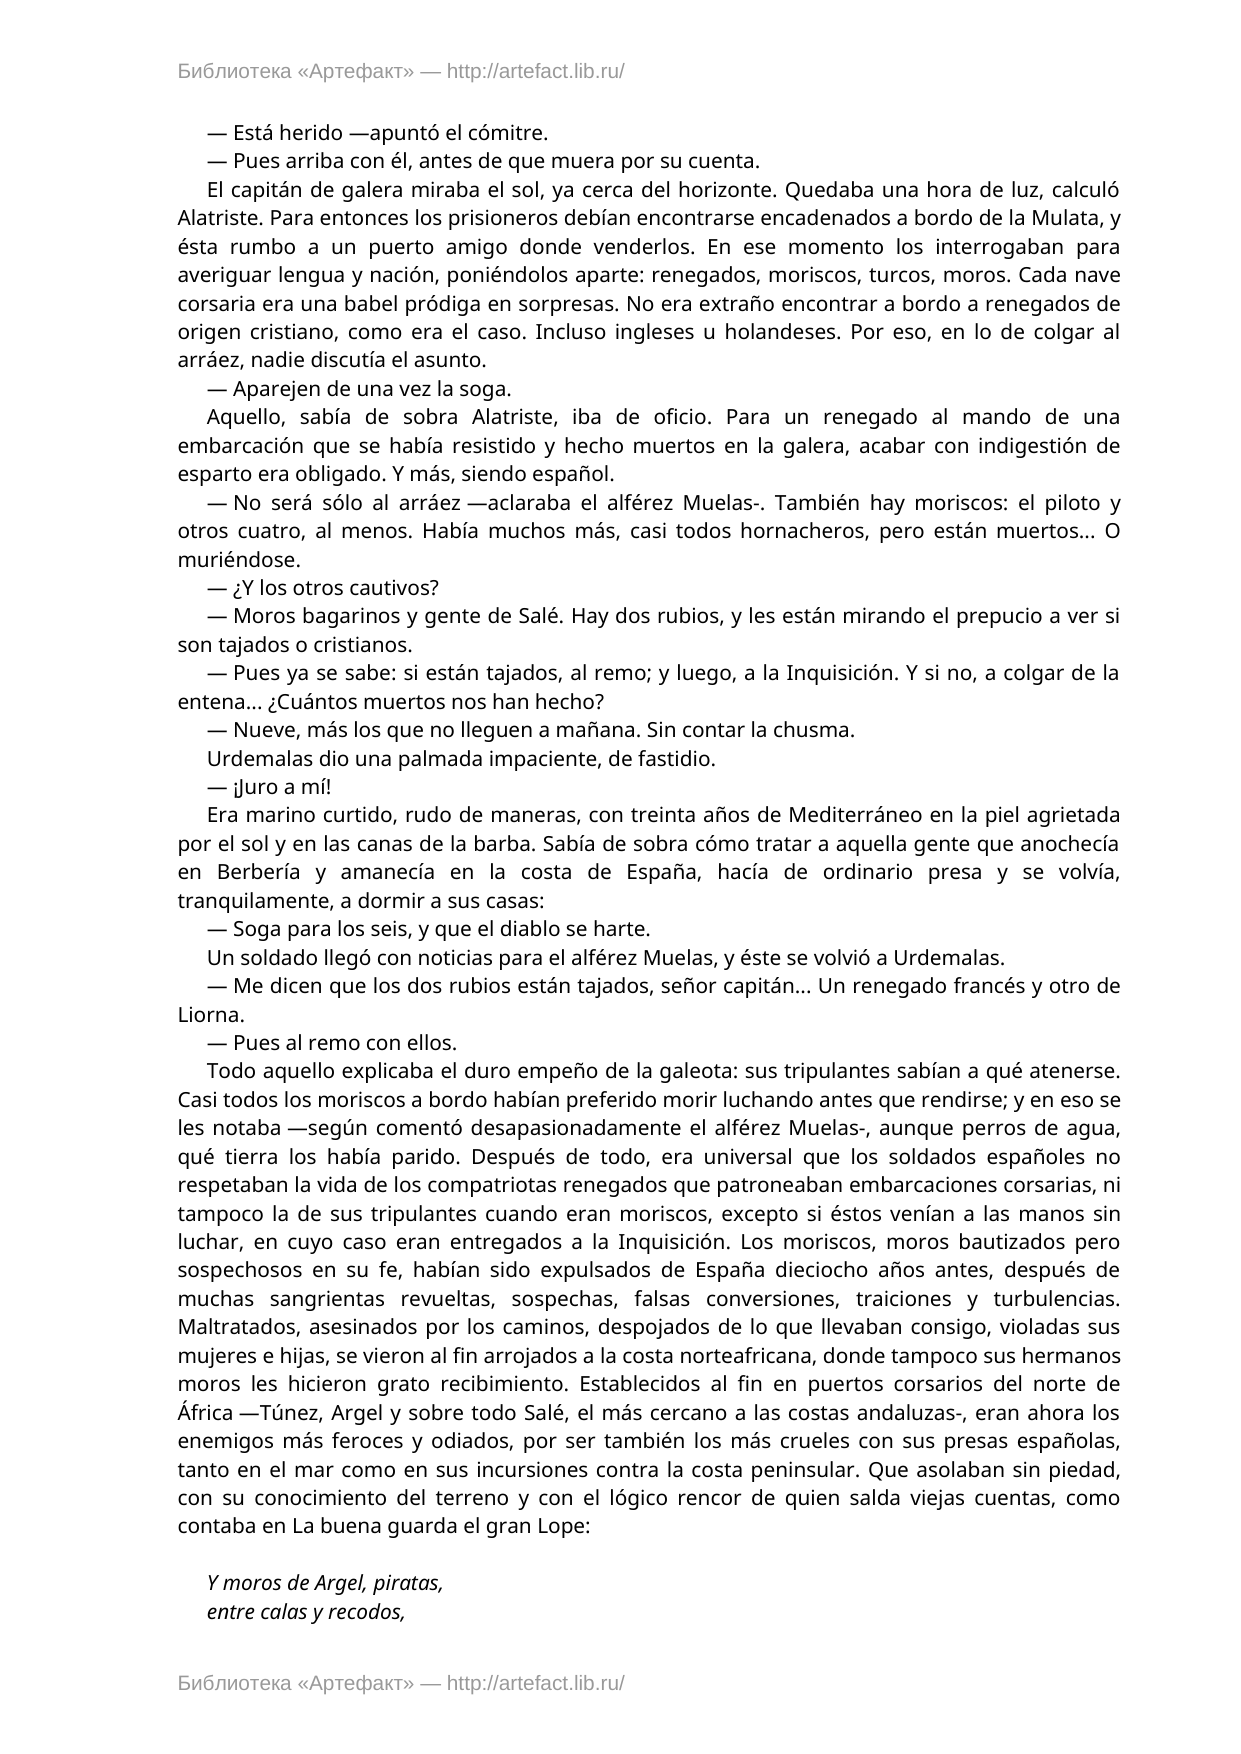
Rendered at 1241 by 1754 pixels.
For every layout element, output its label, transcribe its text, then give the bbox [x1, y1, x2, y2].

text entre calas y recodos, [177, 1597, 1122, 1625]
text — Pues ya se sabe: si están tajados, al remo; y luego, a la Inquisición. Y si no, a colgar de la entena... ¿Cuántos muertos nos han hecho? [177, 658, 1122, 715]
text — Moros bagarinos y gente de Salé. Hay dos rubios, y les están mirando el prepucio a ver si son tajados o cristianos. [177, 602, 1122, 658]
text Y moros de Argel, piratas, [177, 1568, 1122, 1597]
text — Soga para los seis, y que el diablo se harte. [177, 914, 1122, 943]
text — ¡Juro a mí! [177, 772, 1122, 801]
text — Está herido —apuntó el cómitre. [177, 118, 1122, 147]
text El capitán de galera miraba el sol, ya cerca del horizonte. Quedaba una hora de luz, calculó Alatriste. Para entonces los prisioneros debían encontrarse encadenados a bordo de la Mulata, y ésta rumbo a un puerto amigo donde venderlos. En ese momento los interrogaban para averiguar lengua y nación, poniéndolos aparte: renegados, moriscos, turcos, moros. Cada nave corsaria era una babel pródiga en sorpresas. No era extraño encontrar a bordo a renegados de origen cristiano, como era el caso. Incluso ingleses u holandeses. Por eso, en lo de colgar al arráez, nadie discutía el asunto. [177, 175, 1122, 374]
text — Aparejen de una vez la soga. [177, 374, 1122, 402]
text — Pues arriba con él, antes de que muera por su cuenta. [177, 147, 1122, 175]
text Urdemalas dio una palmada impaciente, de fastidio. [177, 744, 1122, 772]
text — Me dicen que los dos rubios están tajados, señor capitán... Un renegado francés y otro de Liorna. [177, 971, 1122, 1028]
text Todo aquello explicaba el duro empeño de la galeota: sus tripulantes sabían a qué atenerse. Casi todos los moriscos a bordo habían preferido morir luchando antes que rendirse; y en eso se les notaba —según comentó desapasionadamente el alférez Muelas-, aunque perros de agua, qué tierra los había parido. Después de todo, era universal que los soldados españoles no respetaban la vida de los compatriotas renegados que patroneaban embarcaciones corsarias, ni tampoco la de sus tripulantes cuando eran moriscos, excepto si éstos venían a las manos sin luchar, en cuyo caso eran entregados a la Inquisición. Los moriscos, moros bautizados pero sospechosos en su fe, habían sido expulsados de España dieciocho años antes, después de muchas sangrientas revueltas, sospechas, falsas conversiones, traiciones y turbulencias. Maltratados, asesinados por los caminos, despojados de lo que llevaban consigo, violadas sus mujeres e hijas, se vieron al fin arrojados a la costa norteafricana, donde tampoco sus hermanos moros les hicieron grato recibimiento. Establecidos al fin en puertos corsarios del norte de África —Túnez, Argel y sobre todo Salé, el más cercano a las costas andaluzas-, eran ahora los enemigos más feroces y odiados, por ser también los más crueles con sus presas españolas, tanto en el mar como en sus incursiones contra la costa peninsular. Que asolaban sin piedad, con su conocimiento del terreno y con el lógico rencor de quien salda viejas cuentas, como contaba en La buena guarda el gran Lope: [177, 1057, 1122, 1540]
text — No será sólo al arráez —aclaraba el alférez Muelas-. También hay moriscos: el piloto y otros cuatro, al menos. Había muchos más, casi todos hornacheros, pero están muertos... O muriéndose. [177, 488, 1122, 573]
text Un soldado llegó con noticias para el alférez Muelas, y éste se volvió a Urdemalas. [177, 943, 1122, 971]
text Aquello, sabía de sobra Alatriste, iba de oficio. Para un renegado al mando de una embarcación que se había resistido y hecho muertos en la galera, acabar con indigestión de esparto era obligado. Y más, siendo español. [177, 402, 1122, 488]
text — Pues al remo con ellos. [177, 1028, 1122, 1057]
text — Nueve, más los que no lleguen a mañana. Sin contar la chusma. [177, 715, 1122, 744]
text — ¿Y los otros cautivos? [177, 573, 1122, 602]
text Era marino curtido, rudo de maneras, con treinta años de Mediterráneo en la piel agrietada por el sol y en las canas de la barba. Sabía de sobra cómo tratar a aquella gente que anochecía en Berbería y amanecía en la costa de España, hacía de ordinario presa y se volvía, tranquilamente, a dormir a sus casas: [177, 801, 1122, 914]
